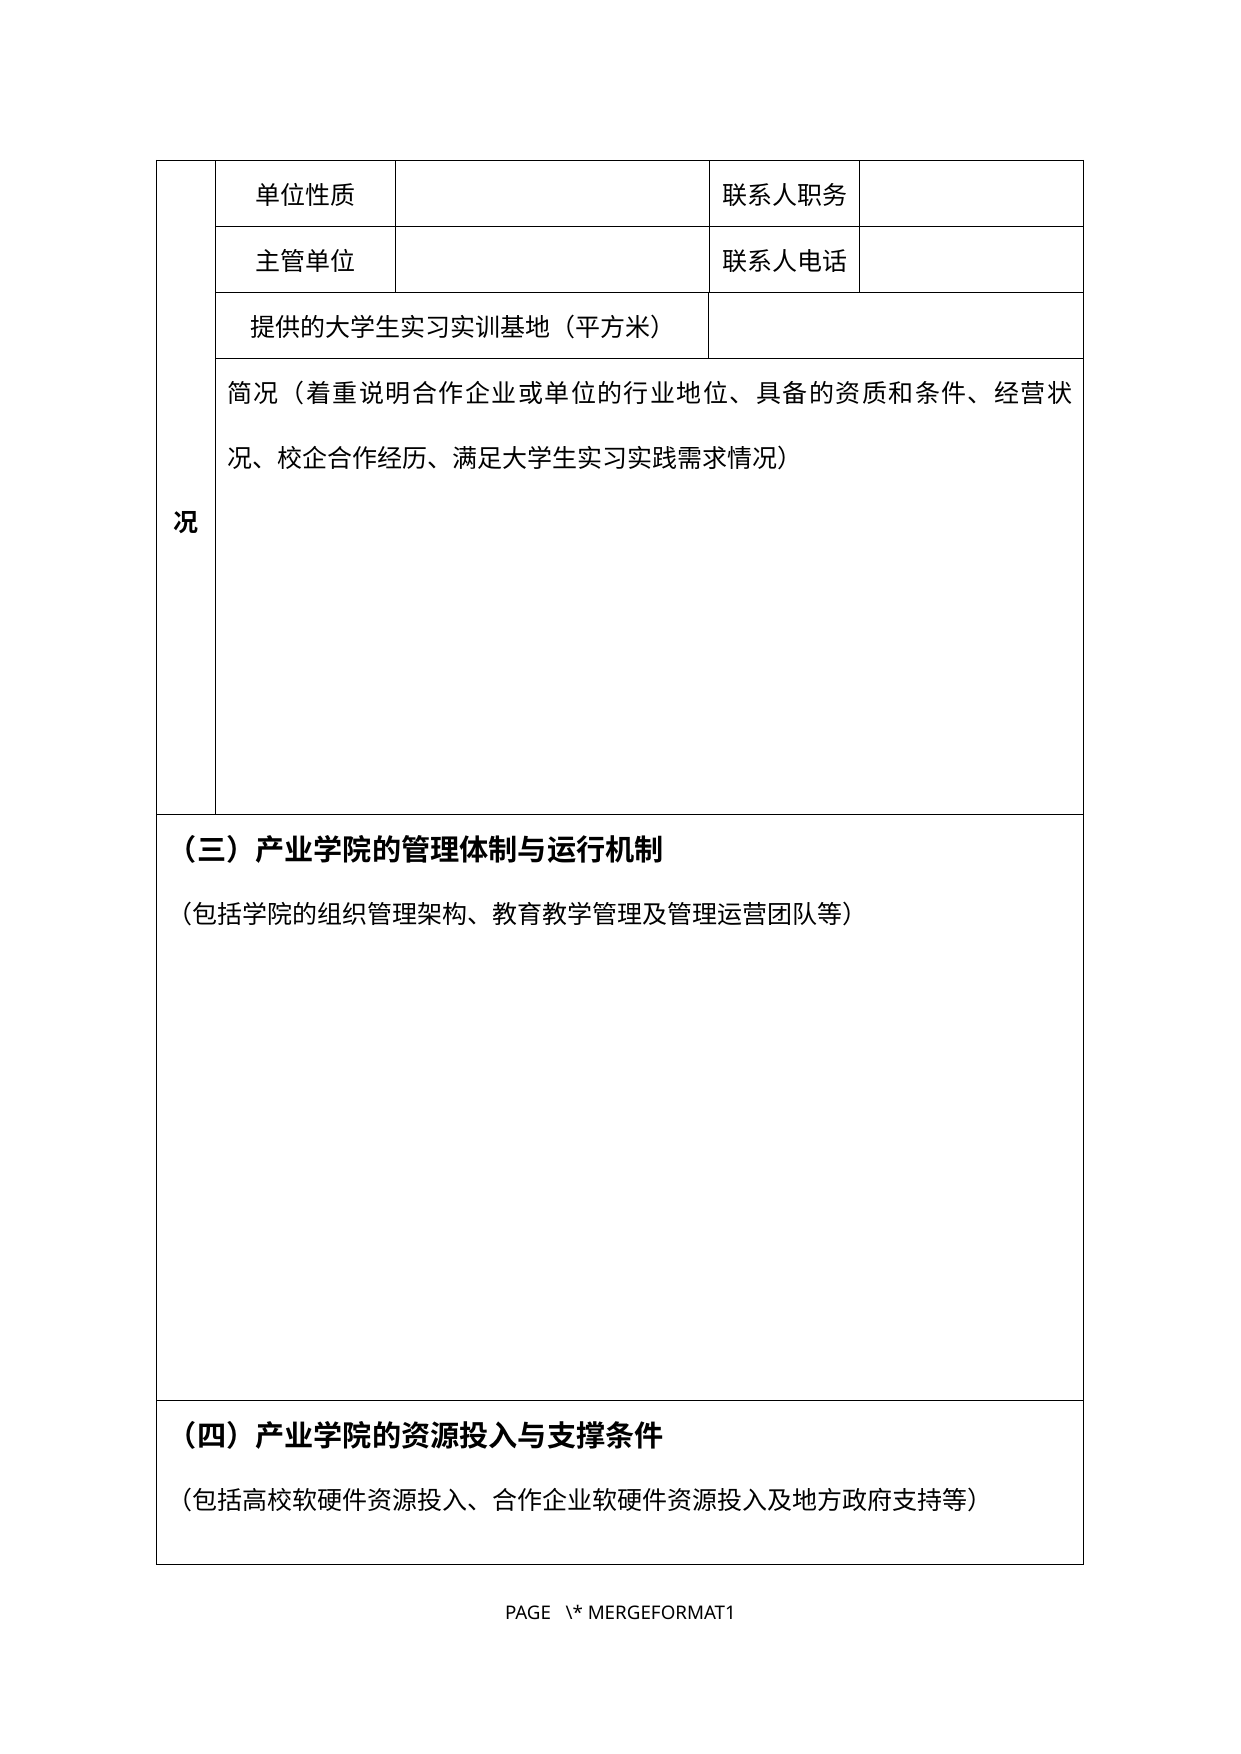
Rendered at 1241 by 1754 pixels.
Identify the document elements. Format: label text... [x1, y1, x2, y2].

table_cell 单位性质 [216, 161, 395, 226]
table_cell [860, 161, 1083, 226]
table_cell [860, 227, 1083, 292]
table_cell 联系人电话 [710, 227, 859, 292]
table_cell 简况（着重说明合作企业或单位的行业地位、具备的资质和条件、经营状况、校企合作经历、满足大学生实习实践需求情况） [216, 359, 1083, 814]
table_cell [157, 1401, 1083, 1563]
table_cell [396, 227, 709, 292]
table_cell （三）产业学院的管理体制与运行机制 （包括学院的组织管理架构、教育教学管理及管理运营团队等） [157, 815, 1083, 1400]
table_cell [396, 161, 709, 226]
table_cell 联系人职务 [710, 161, 859, 226]
table_cell 主管单位 [216, 227, 395, 292]
table_cell 提供的大学生实习实训基地（平方米） [216, 293, 708, 358]
table_cell [709, 293, 1083, 358]
